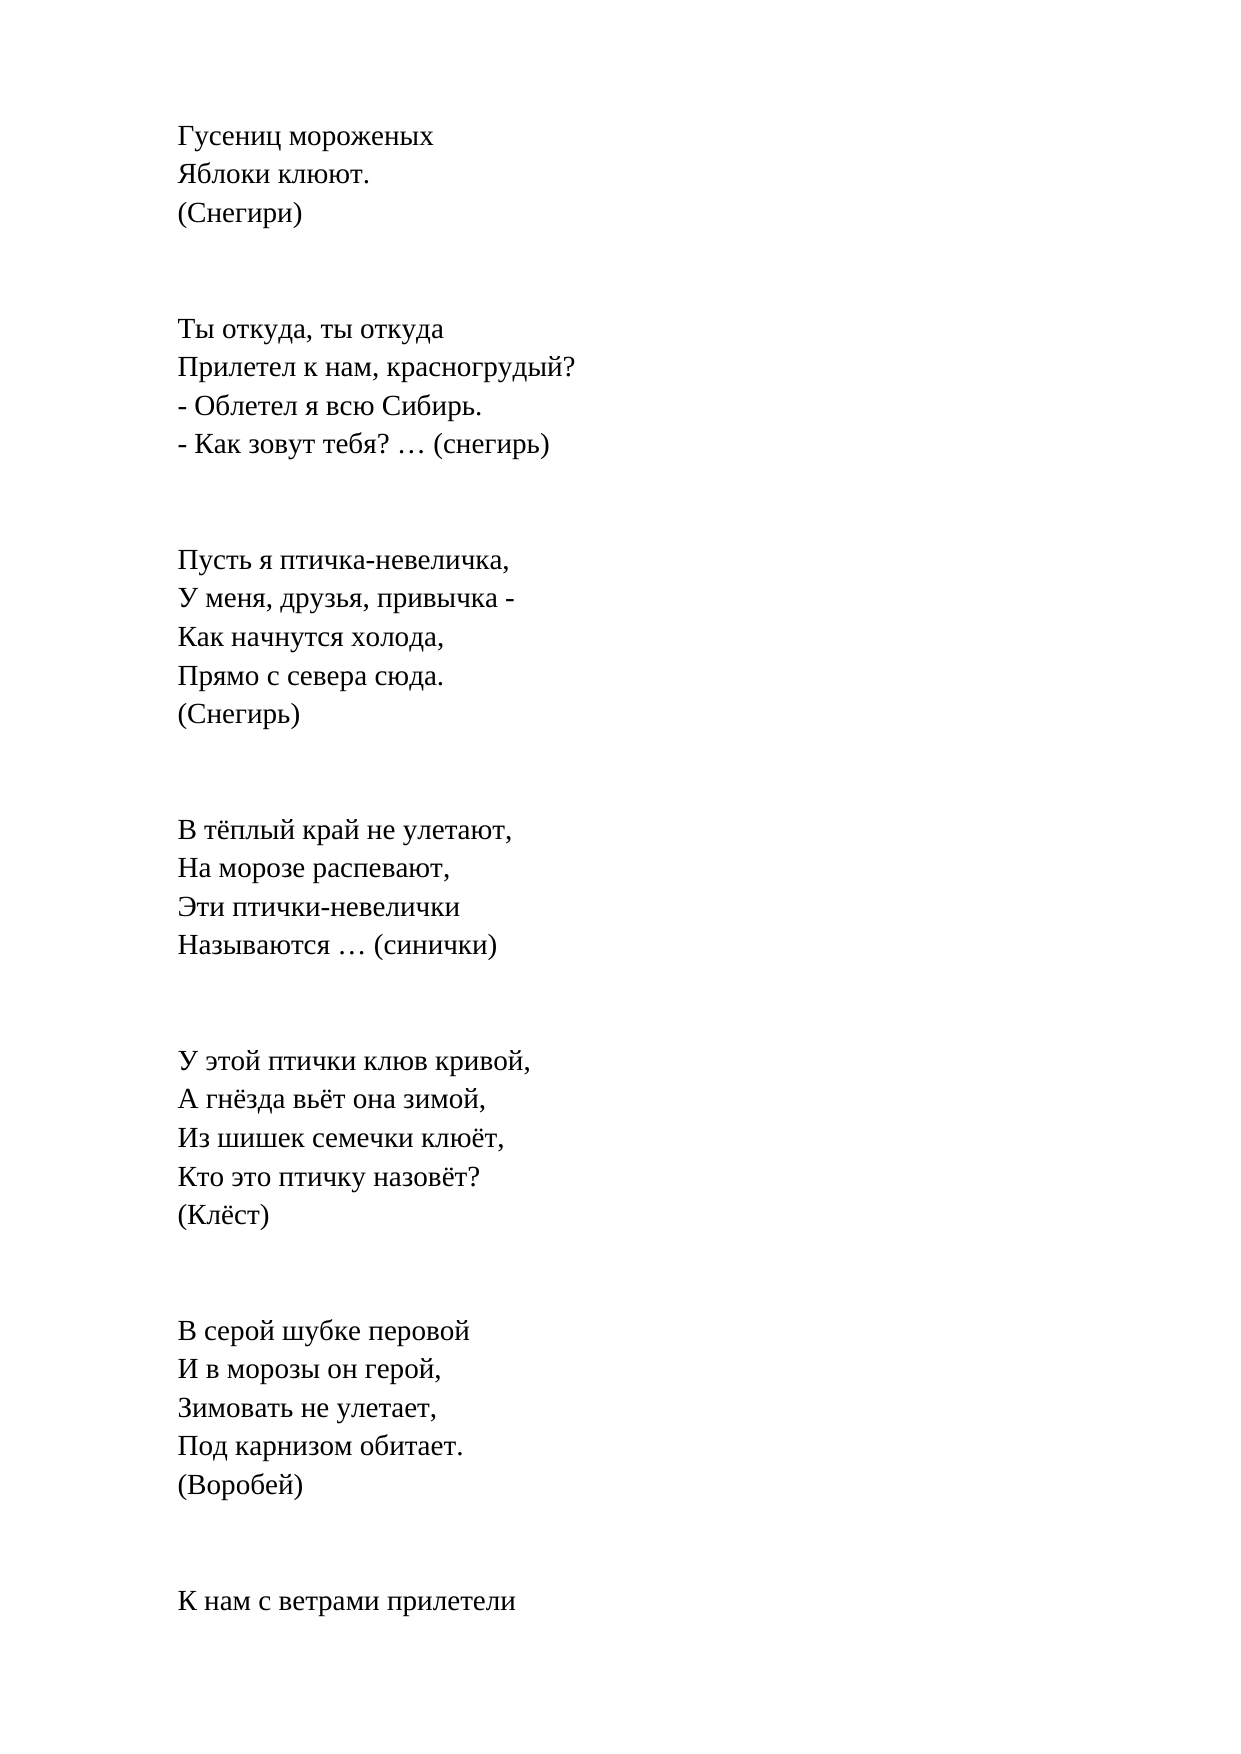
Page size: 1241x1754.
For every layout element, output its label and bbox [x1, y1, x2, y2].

text [177, 118, 1152, 1616]
